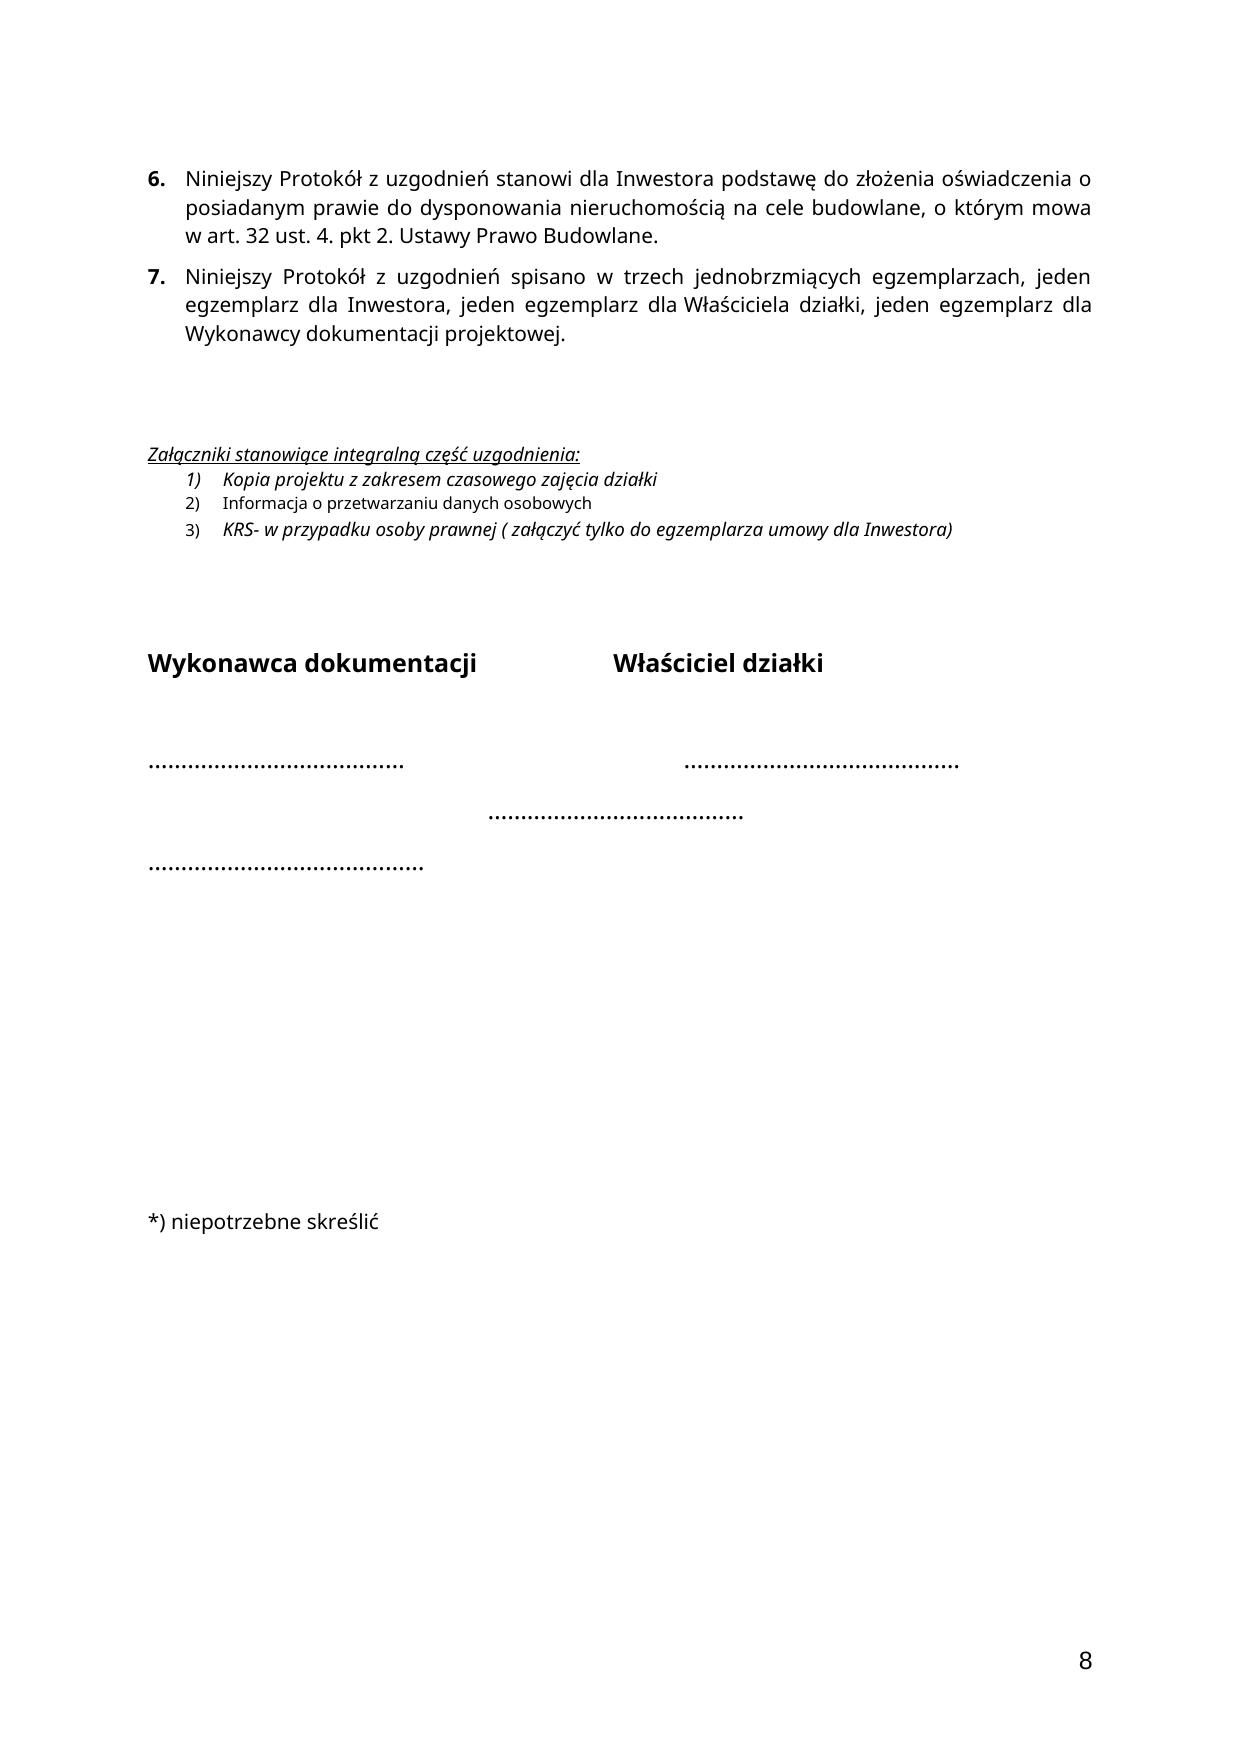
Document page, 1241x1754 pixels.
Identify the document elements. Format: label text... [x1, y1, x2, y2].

list Niniejszy Protokół z uzgodnień spisano w trzech jednobrzmiących egzemplarzach, jeden egzemplarz dla Inwestora, jeden egzemplarz dla Właściciela działki, jeden egzemplarz dla Wykonawcy dokumentacji projektowej. [148, 262, 1092, 347]
list Niniejszy Protokół z uzgodnień stanowi dla Inwestora podstawę do złożenia oświadczenia o posiadanym prawie do dysponowania nieruchomością na cele budowlane, o którym mowa w art. 32 ust. 4. pkt 2. Ustawy Prawo Budowlane. [148, 164, 1092, 250]
text *) niepotrzebne skreślić [148, 1207, 1092, 1235]
text Załączniki stanowiące integralną część uzgodnienia: [148, 441, 1092, 466]
list Informacja o przetwarzaniu danych osobowych [185, 492, 1092, 514]
text ………………………………… …………………………………… ………………………………… …………………………………… [148, 742, 1092, 878]
text Wykonawca dokumentacji Właściciel działki [148, 646, 1092, 680]
list KRS- w przypadku osoby prawnej ( załączyć tylko do egzemplarza umowy dla Inwestora) [185, 516, 1092, 542]
list Kopia projektu z zakresem czasowego zajęcia działki [185, 466, 1092, 492]
